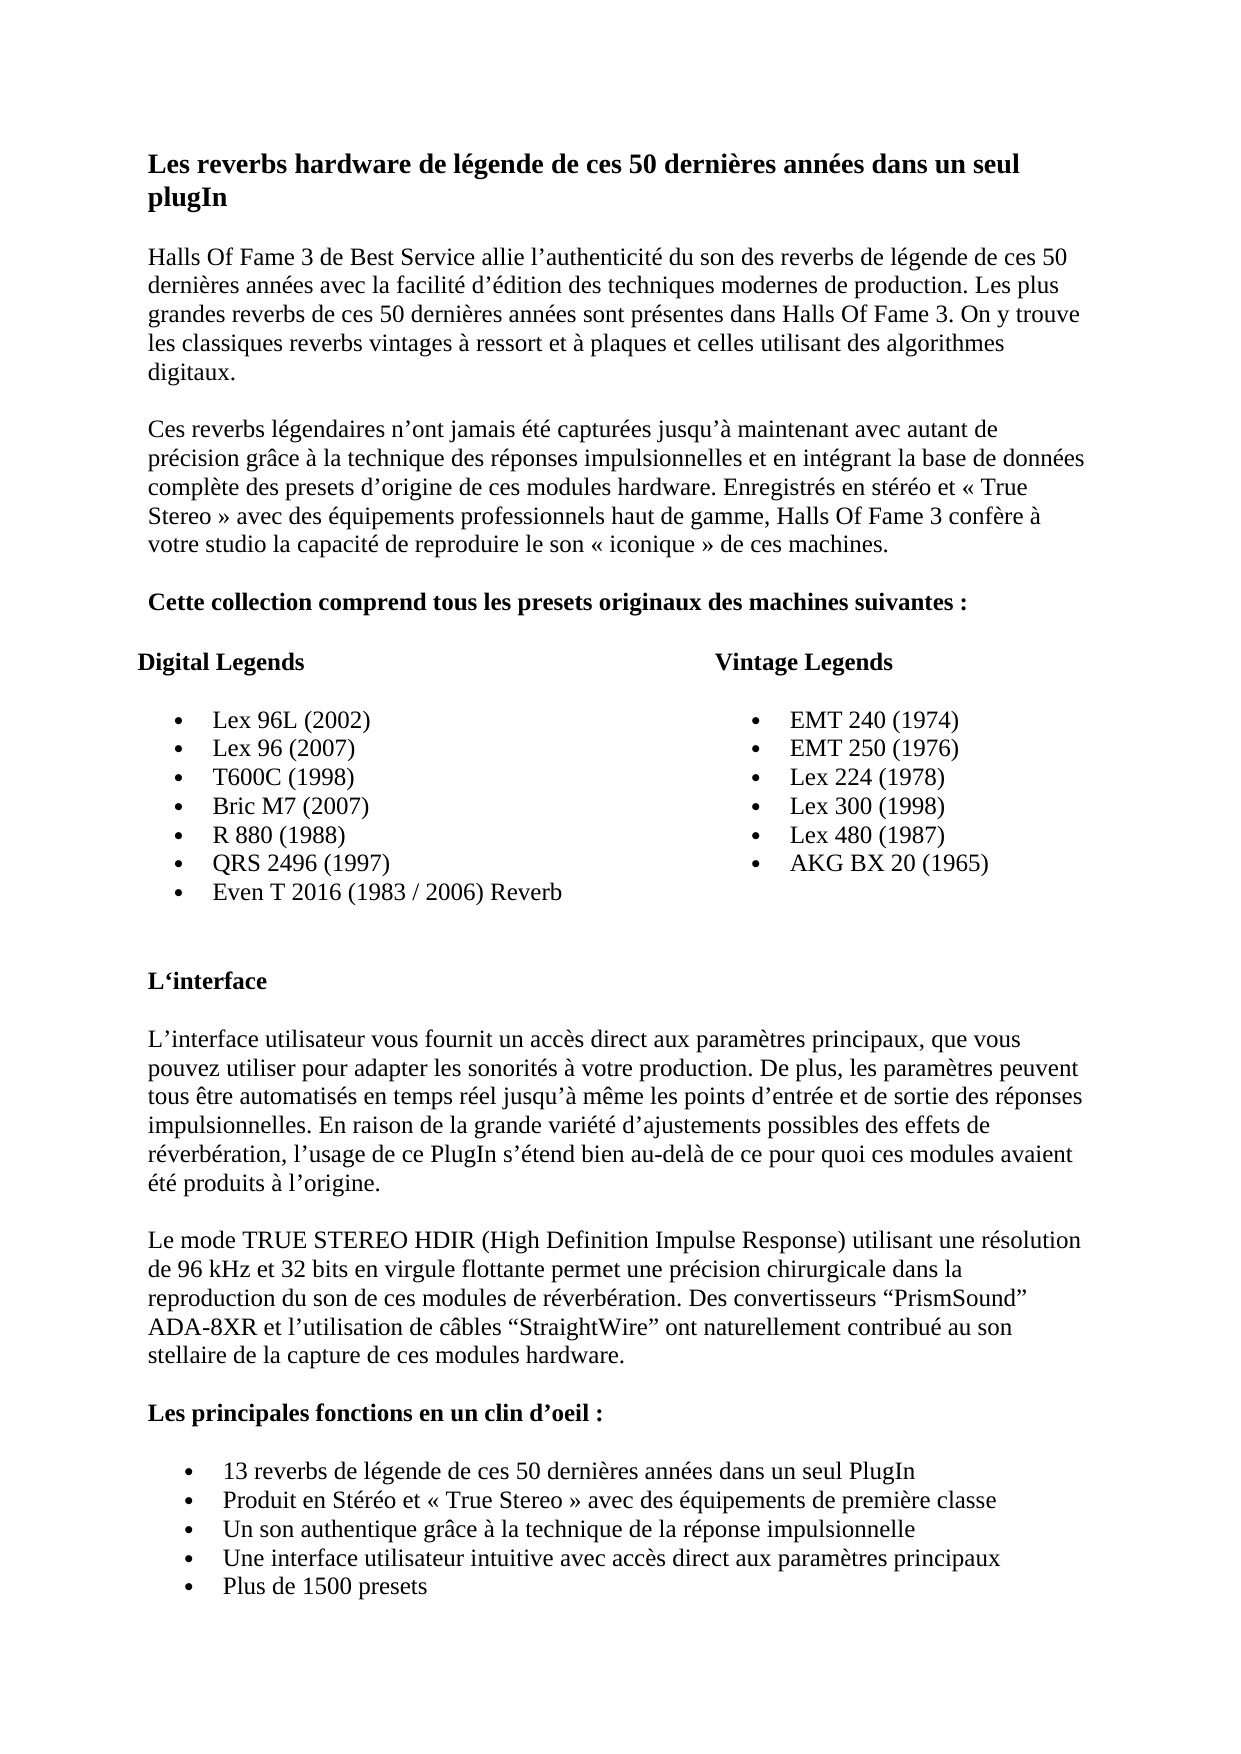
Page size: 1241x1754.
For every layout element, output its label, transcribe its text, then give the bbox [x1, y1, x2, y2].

list Produit en Stéréo et « True Stereo » avec des équipements de première classe [185, 1485, 1093, 1514]
table_header Digital Legends Lex 96L (2002) Lex 96 (2007) T600C (1998) Bric M7 (2007) R 880 (1988) QRS 2496 (1997) Even T 2016 (1983 / 2006) Reverb [136, 645, 713, 937]
list Une interface utilisateur intuitive avec accès direct aux paramètres principaux [185, 1543, 1093, 1571]
text Ces reverbs légendaires n’ont jamais été capturées jusqu’à maintenant avec autant de précision grâce à la technique des réponses impulsionnelles et en intégrant la base de données complète des presets d’origine de ces modules hardware. Enregistrés en stéréo et « True Stereo » avec des équipements professionnels haut de gamme, Halls Of Fame 3 confère à votre studio la capacité de reproduire le son « iconique » de ces machines. [148, 414, 1093, 558]
text Les reverbs hardware de légende de ces 50 dernières années dans un seul plugIn [148, 148, 1093, 212]
text Halls Of Fame 3 de Best Service allie l’authenticité du son des reverbs de légende de ces 50 dernières années avec la facilité d’édition des techniques modernes de production. Les plus grandes reverbs de ces 50 dernières années sont présentes dans Halls Of Fame 3. On y trouve les classiques reverbs vintages à ressort et à plaques et celles utilisant des algorithmes digitaux. [148, 242, 1093, 385]
table_header Vintage Legends EMT 240 (1974) EMT 250 (1976) Lex 224 (1978) Lex 300 (1998) Lex 480 (1987) AKG BX 20 (1965) [713, 645, 1104, 937]
list Un son authentique grâce à la technique de la réponse impulsionnelle [185, 1514, 1093, 1543]
text L’interface utilisateur vous fournit un accès direct aux paramètres principaux, que vous pouvez utiliser pour adapter les sonorités à votre production. De plus, les paramètres peuvent tous être automatisés en temps réel jusqu’à même les points d’entrée et de sortie des réponses impulsionnelles. En raison de la grande variété d’ajustements possibles des effets de réverbération, l’usage de ce PlugIn s’étend bien au-delà de ce pour quoi ces modules avaient été produits à l’origine. [148, 1024, 1093, 1196]
text Cette collection comprend tous les presets originaux des machines suivantes : [148, 587, 1093, 616]
list Plus de 1500 presets [185, 1571, 1093, 1600]
text L‘interface [148, 966, 1093, 995]
text Le mode TRUE STEREO HDIR (High Definition Impulse Response) utilisant une résolution de 96 kHz et 32 bits en virgule flottante permet une précision chirurgicale dans la reproduction du son de ces modules de réverbération. Des convertisseurs “PrismSound” ADA-8XR et l’utilisation de câbles “StraightWire” ont naturellement contribué au son stellaire de la capture de ces modules hardware. [148, 1226, 1093, 1369]
list 13 reverbs de légende de ces 50 dernières années dans un seul PlugIn [185, 1456, 1093, 1485]
text Les principales fonctions en un clin d’oeil : [148, 1398, 1093, 1427]
